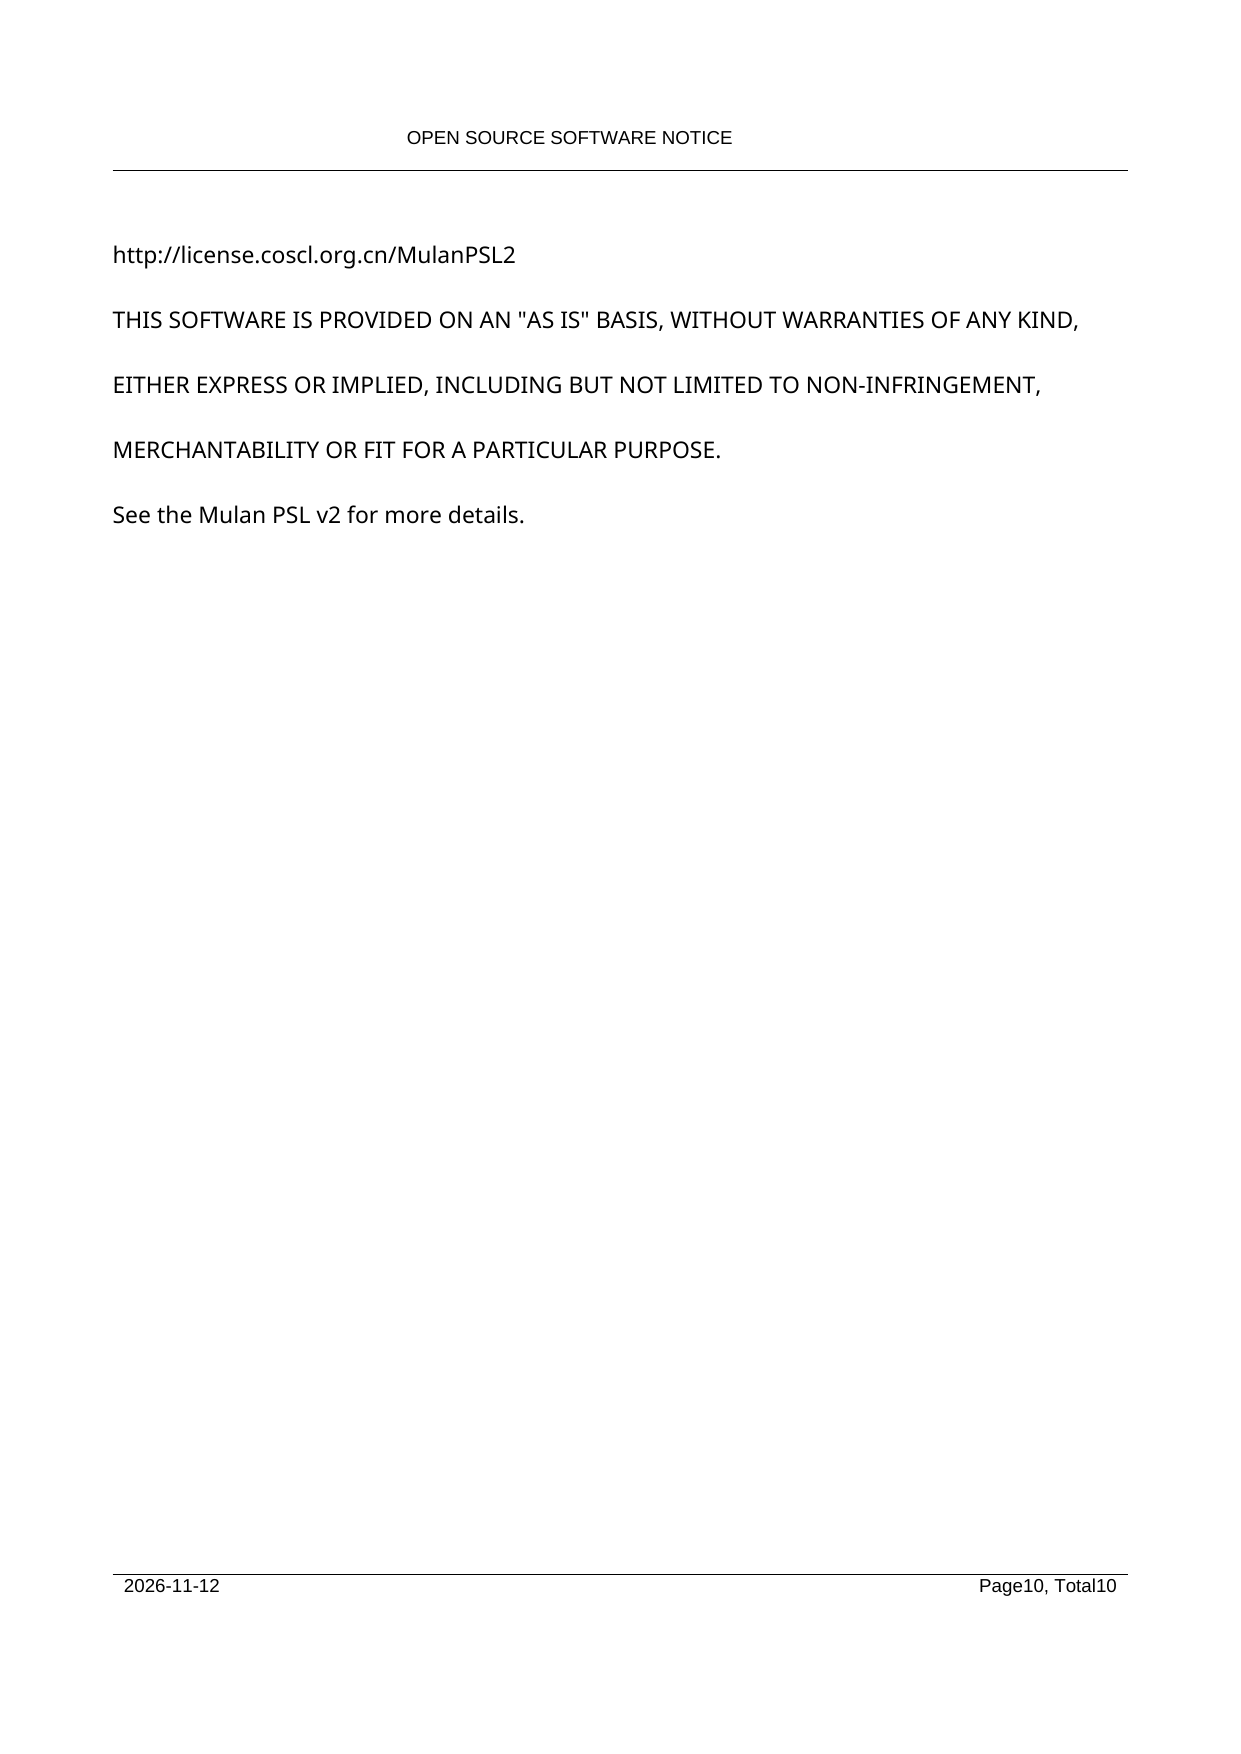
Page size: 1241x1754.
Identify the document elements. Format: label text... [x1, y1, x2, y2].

text EITHER EXPRESS OR IMPLIED, INCLUDING BUT NOT LIMITED TO NON-INFRINGEMENT, [112, 369, 1128, 401]
text See the Mulan PSL v2 for more details. [112, 499, 1128, 531]
text http://license.coscl.org.cn/MulanPSL2 [112, 239, 1128, 271]
text THIS SOFTWARE IS PROVIDED ON AN "AS IS" BASIS, WITHOUT WARRANTIES OF ANY KIND, [112, 304, 1128, 336]
text MERCHANTABILITY OR FIT FOR A PARTICULAR PURPOSE. [112, 434, 1128, 466]
